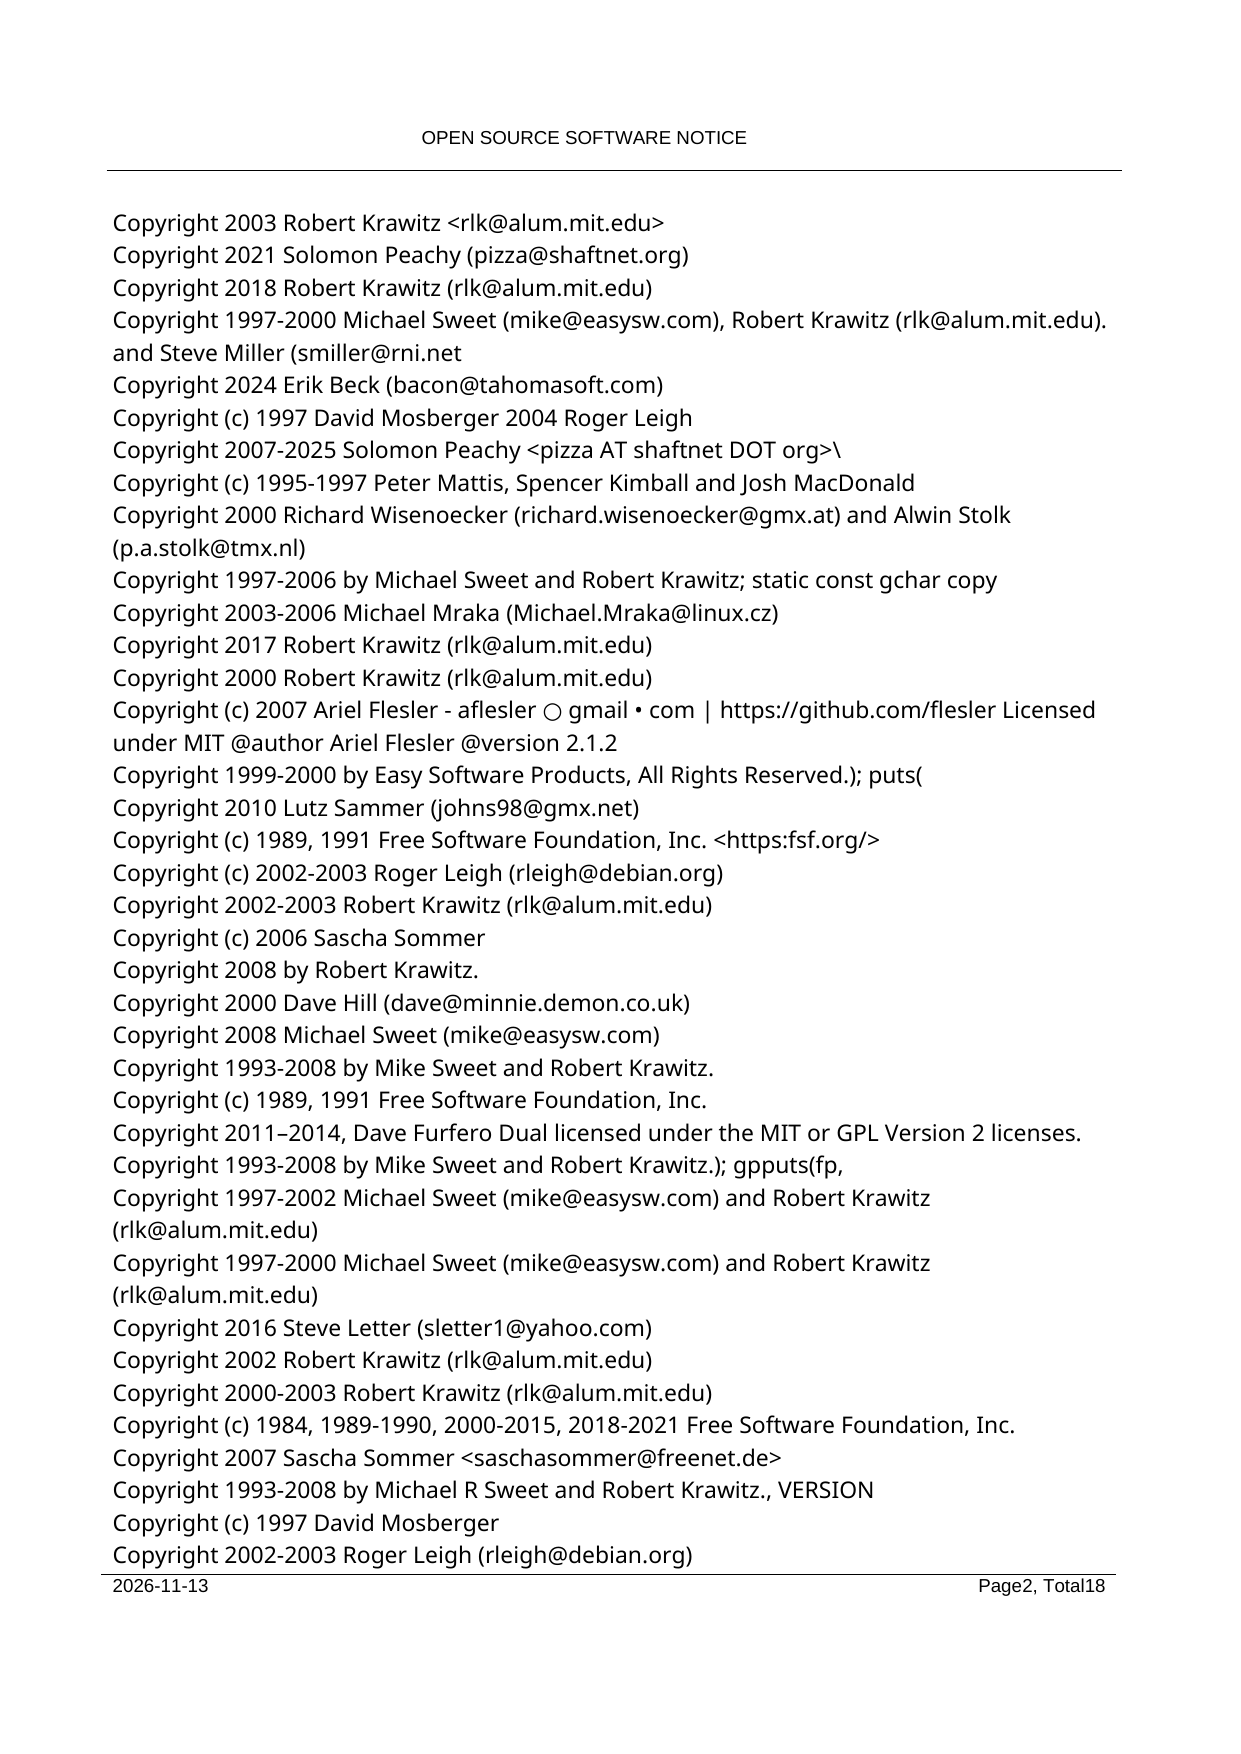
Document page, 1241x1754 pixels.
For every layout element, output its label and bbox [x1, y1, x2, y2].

text [112, 206, 1128, 1571]
